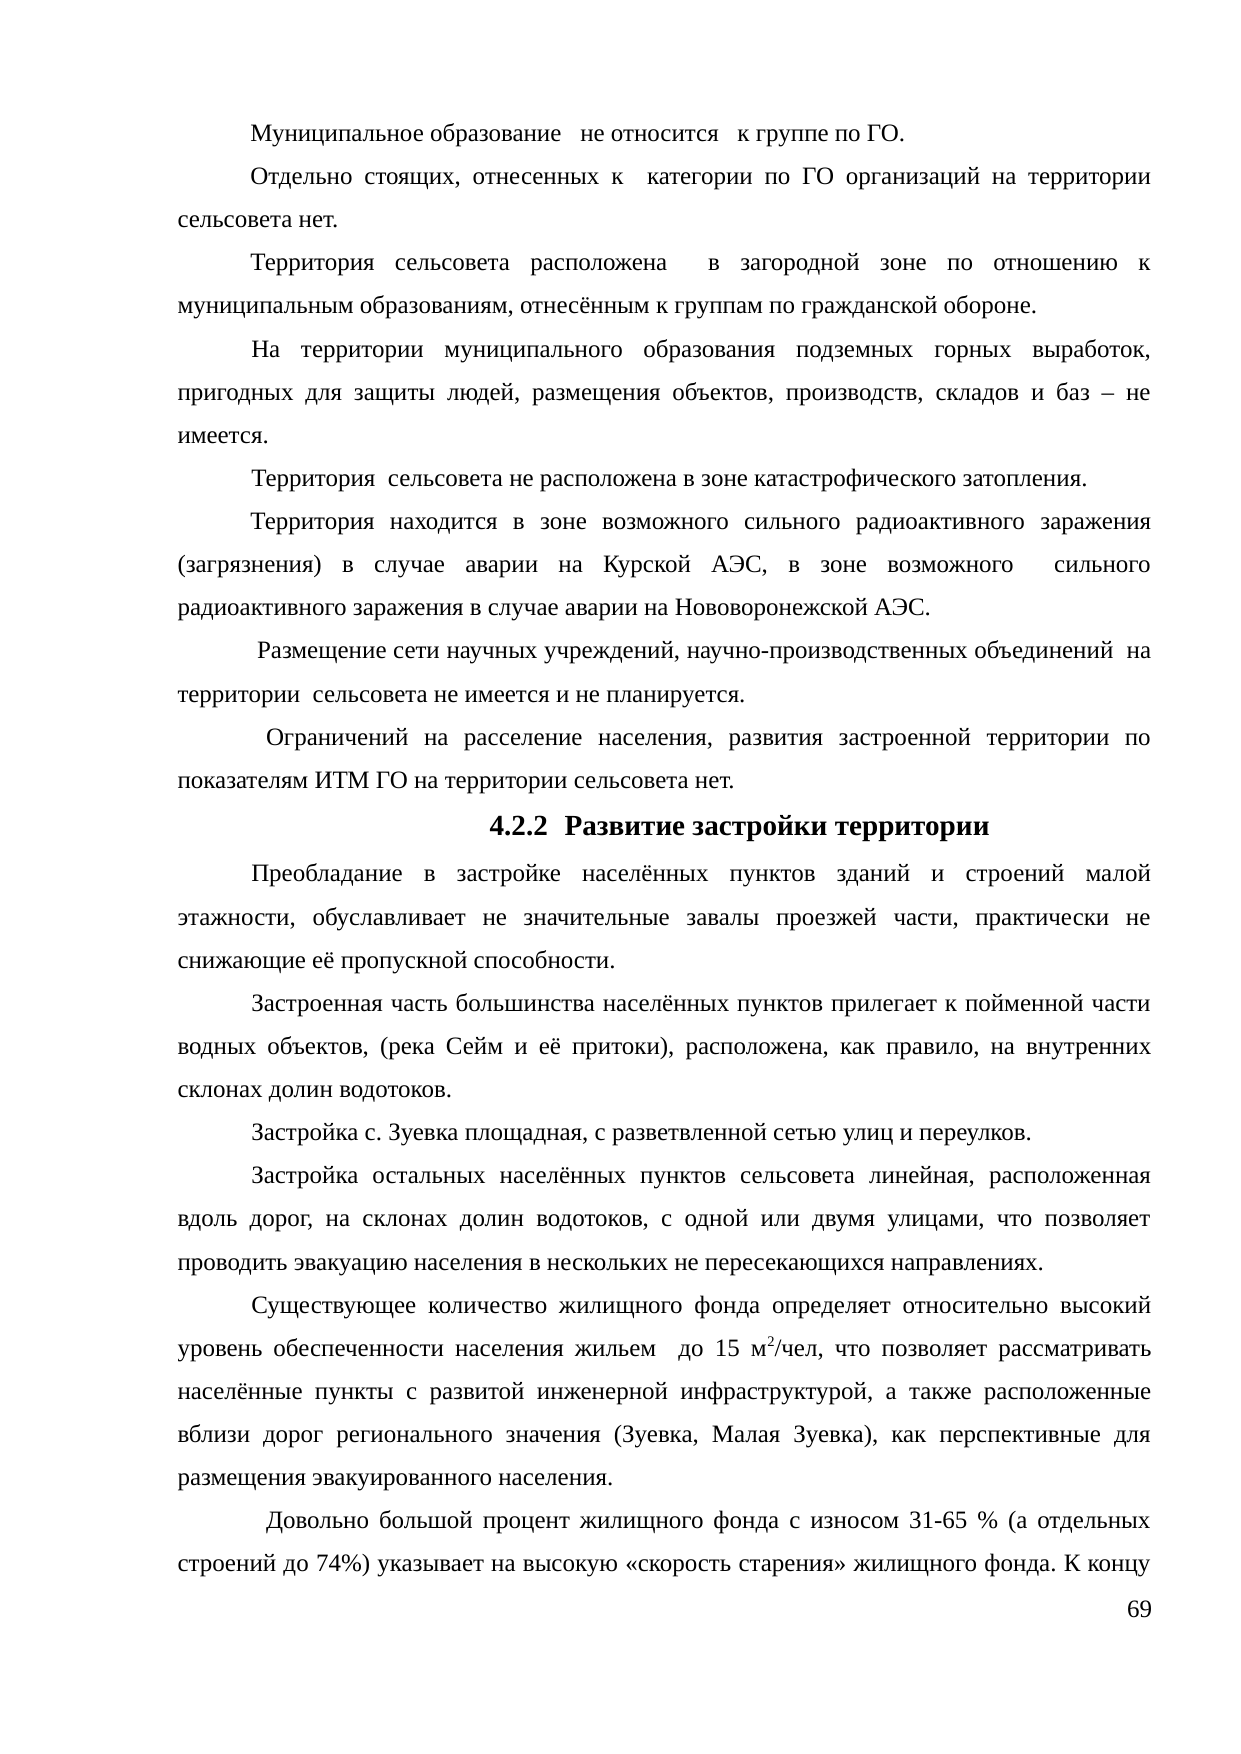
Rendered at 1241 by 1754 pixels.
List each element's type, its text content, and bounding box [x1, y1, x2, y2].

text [177, 1505, 1152, 1577]
text Муниципальное образование не относится к группе по ГО. [177, 118, 1152, 147]
subtitle Развитие застройки территории [327, 808, 1152, 842]
text Преобладание в застройке населённых пунктов зданий и строений малой этажности, обуславливает не значительные завалы проезжей части, практически не снижающие её пропускной способности. [177, 858, 1152, 973]
text Территория находится в зоне возможного сильного радиоактивного заражения (загрязнения) в случае аварии на Курской АЭС, в зоне возможного сильного радиоактивного заражения в случае аварии на Нововоронежской АЭС. [177, 506, 1152, 621]
text Отдельно стоящих, отнесенных к категории по ГО организаций на территории сельсовета нет. [177, 161, 1152, 233]
text Застройка остальных населённых пунктов сельсовета линейная, расположенная вдоль дорог, на склонах долин водотоков, с одной или двумя улицами, что позволяет проводить эвакуацию населения в нескольких не пересекающихся направлениях. [177, 1160, 1152, 1275]
text Ограничений на расселение населения, развития застроенной территории по показателям ИТМ ГО на территории сельсовета нет. [177, 722, 1152, 794]
text Существующее количество жилищного фонда определяет относительно высокий уровень обеспеченности населения жильем до 15 м2/чел, что позволяет рассматривать населённые пункты с развитой инженерной инфраструктурой, а также расположенные вблизи дорог регионального значения (Зуевка, Малая Зуевка), как перспективные для размещения эвакуированного населения. [177, 1290, 1152, 1491]
text На территории муниципального образования подземных горных выработок, пригодных для защиты людей, размещения объектов, производств, складов и баз – не имеется. [177, 334, 1152, 449]
text Размещение сети научных учреждений, научно-производственных объединений на территории сельсовета не имеется и не планируется. [177, 636, 1152, 707]
text Территория сельсовета не расположена в зоне катастрофического затопления. [177, 463, 1152, 492]
text Территория сельсовета расположена в загородной зоне по отношению к муниципальным образованиям, отнесённым к группам по гражданской обороне. [177, 247, 1152, 319]
text Застройка с. Зуевка площадная, с разветвленной сетью улиц и переулков. [177, 1117, 1152, 1146]
text Застроенная часть большинства населённых пунктов прилегает к пойменной части водных объектов, (река Сейм и её притоки), расположена, как правило, на внутренних склонах долин водотоков. [177, 988, 1152, 1103]
